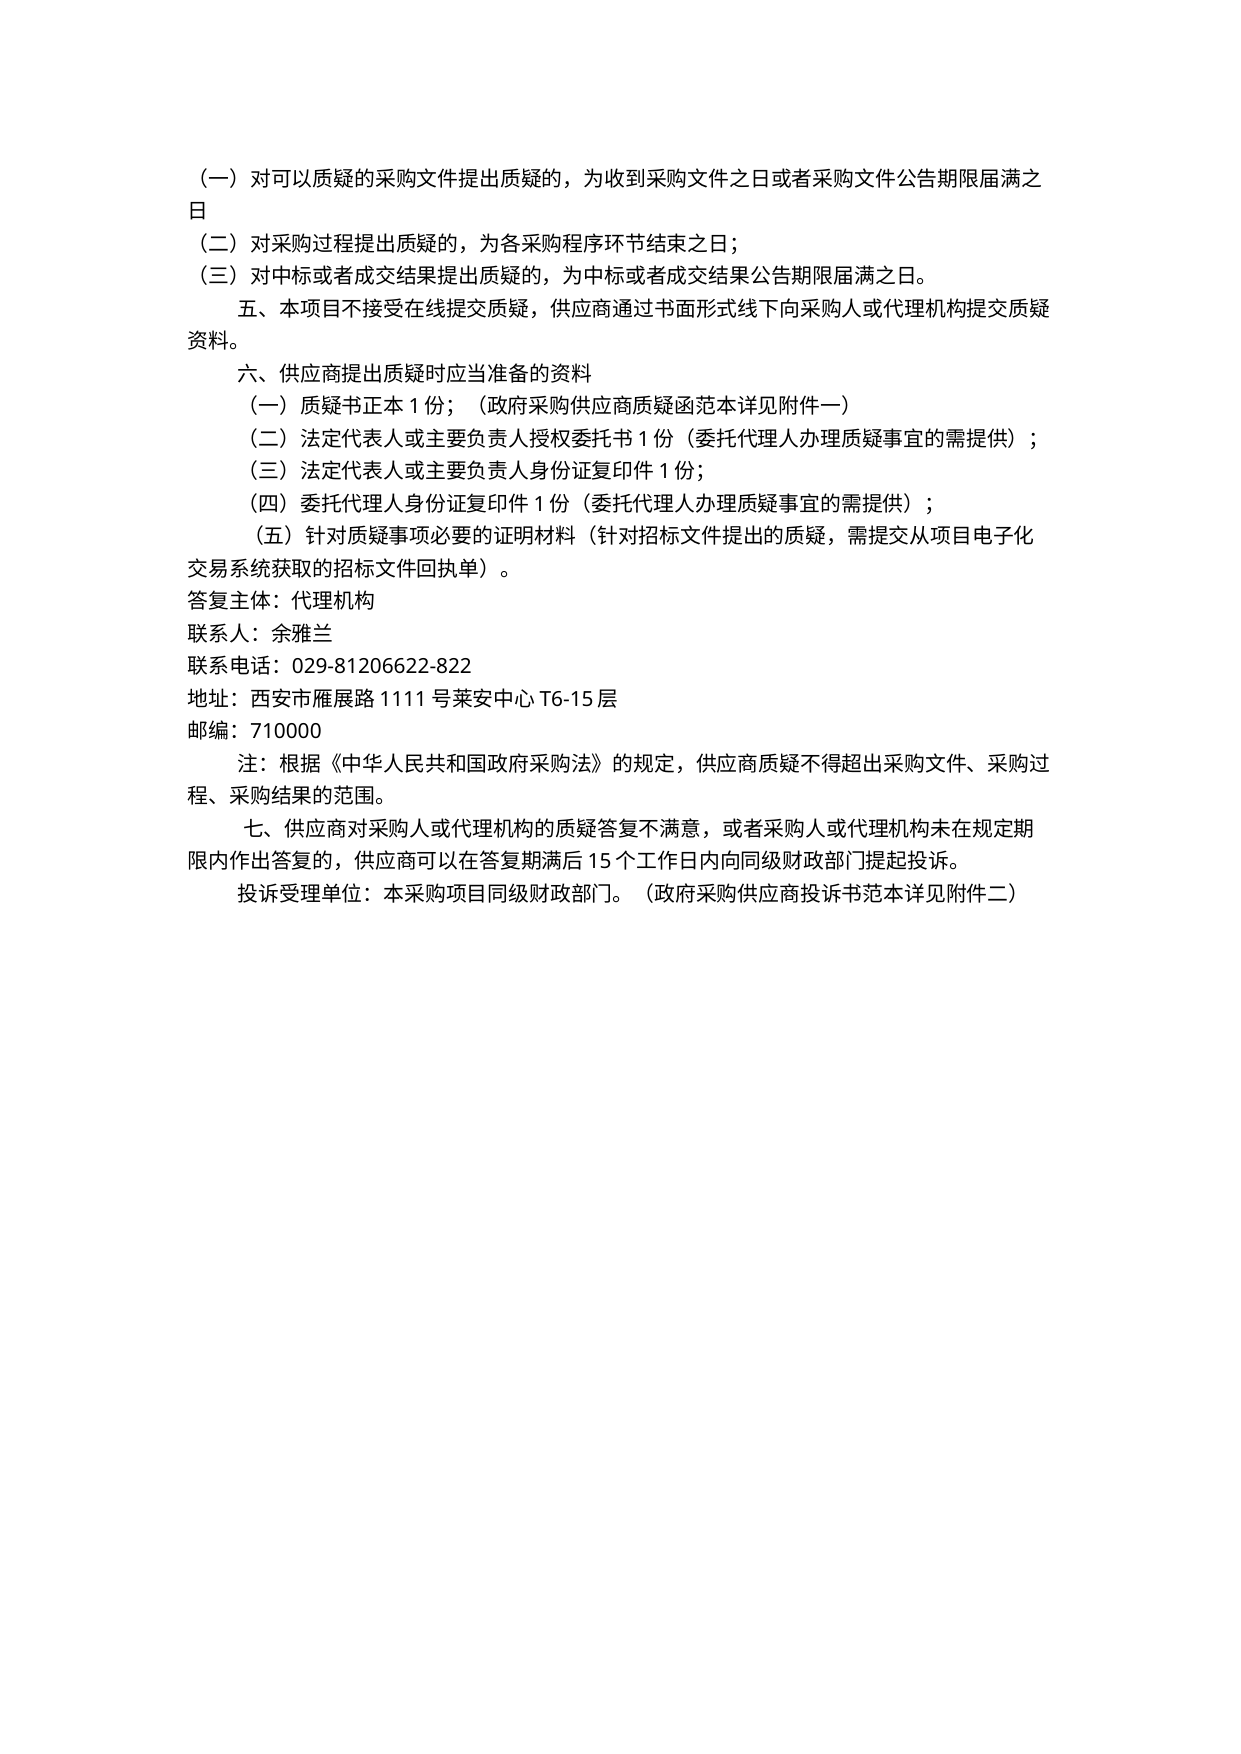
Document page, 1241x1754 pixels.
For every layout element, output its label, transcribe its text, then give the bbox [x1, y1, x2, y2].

text （五）针对质疑事项必要的证明材料（针对招标文件提出的质疑，需提交从项目电子化交易系统获取的招标文件回执单）。 [187, 519, 1053, 584]
text 联系人：余雅兰 [187, 617, 1053, 649]
text 投诉受理单位：本采购项目同级财政部门。（政府采购供应商投诉书范本详见附件二） [187, 877, 1053, 909]
text 邮编：710000 [187, 714, 1053, 747]
text （三）法定代表人或主要负责人身份证复印件1份； [187, 454, 1053, 487]
text （一）对可以质疑的采购文件提出质疑的，为收到采购文件之日或者采购文件公告期限届满之日 [187, 162, 1053, 227]
text 五、本项目不接受在线提交质疑，供应商通过书面形式线下向采购人或代理机构提交质疑资料。 [187, 292, 1053, 357]
text 答复主体：代理机构 [187, 584, 1053, 617]
text 注：根据《中华人民共和国政府采购法》的规定，供应商质疑不得超出采购文件、采购过程、采购结果的范围。 [187, 747, 1053, 812]
text 六、供应商提出质疑时应当准备的资料 [187, 357, 1053, 389]
text 七、供应商对采购人或代理机构的质疑答复不满意，或者采购人或代理机构未在规定期限内作出答复的，供应商可以在答复期满后15个工作日内向同级财政部门提起投诉。 [187, 812, 1053, 877]
text 联系电话：029-81206622-822 [187, 649, 1053, 682]
text （二）法定代表人或主要负责人授权委托书1份（委托代理人办理质疑事宜的需提供）； [187, 422, 1053, 454]
text （三）对中标或者成交结果提出质疑的，为中标或者成交结果公告期限届满之日。 [187, 259, 1053, 292]
text 地址：西安市雁展路1111号莱安中心T6-15层 [187, 682, 1053, 714]
text （四）委托代理人身份证复印件1份（委托代理人办理质疑事宜的需提供）； [187, 487, 1053, 519]
text （一）质疑书正本1份；（政府采购供应商质疑函范本详见附件一） [187, 389, 1053, 422]
text （二）对采购过程提出质疑的，为各采购程序环节结束之日； [187, 227, 1053, 259]
